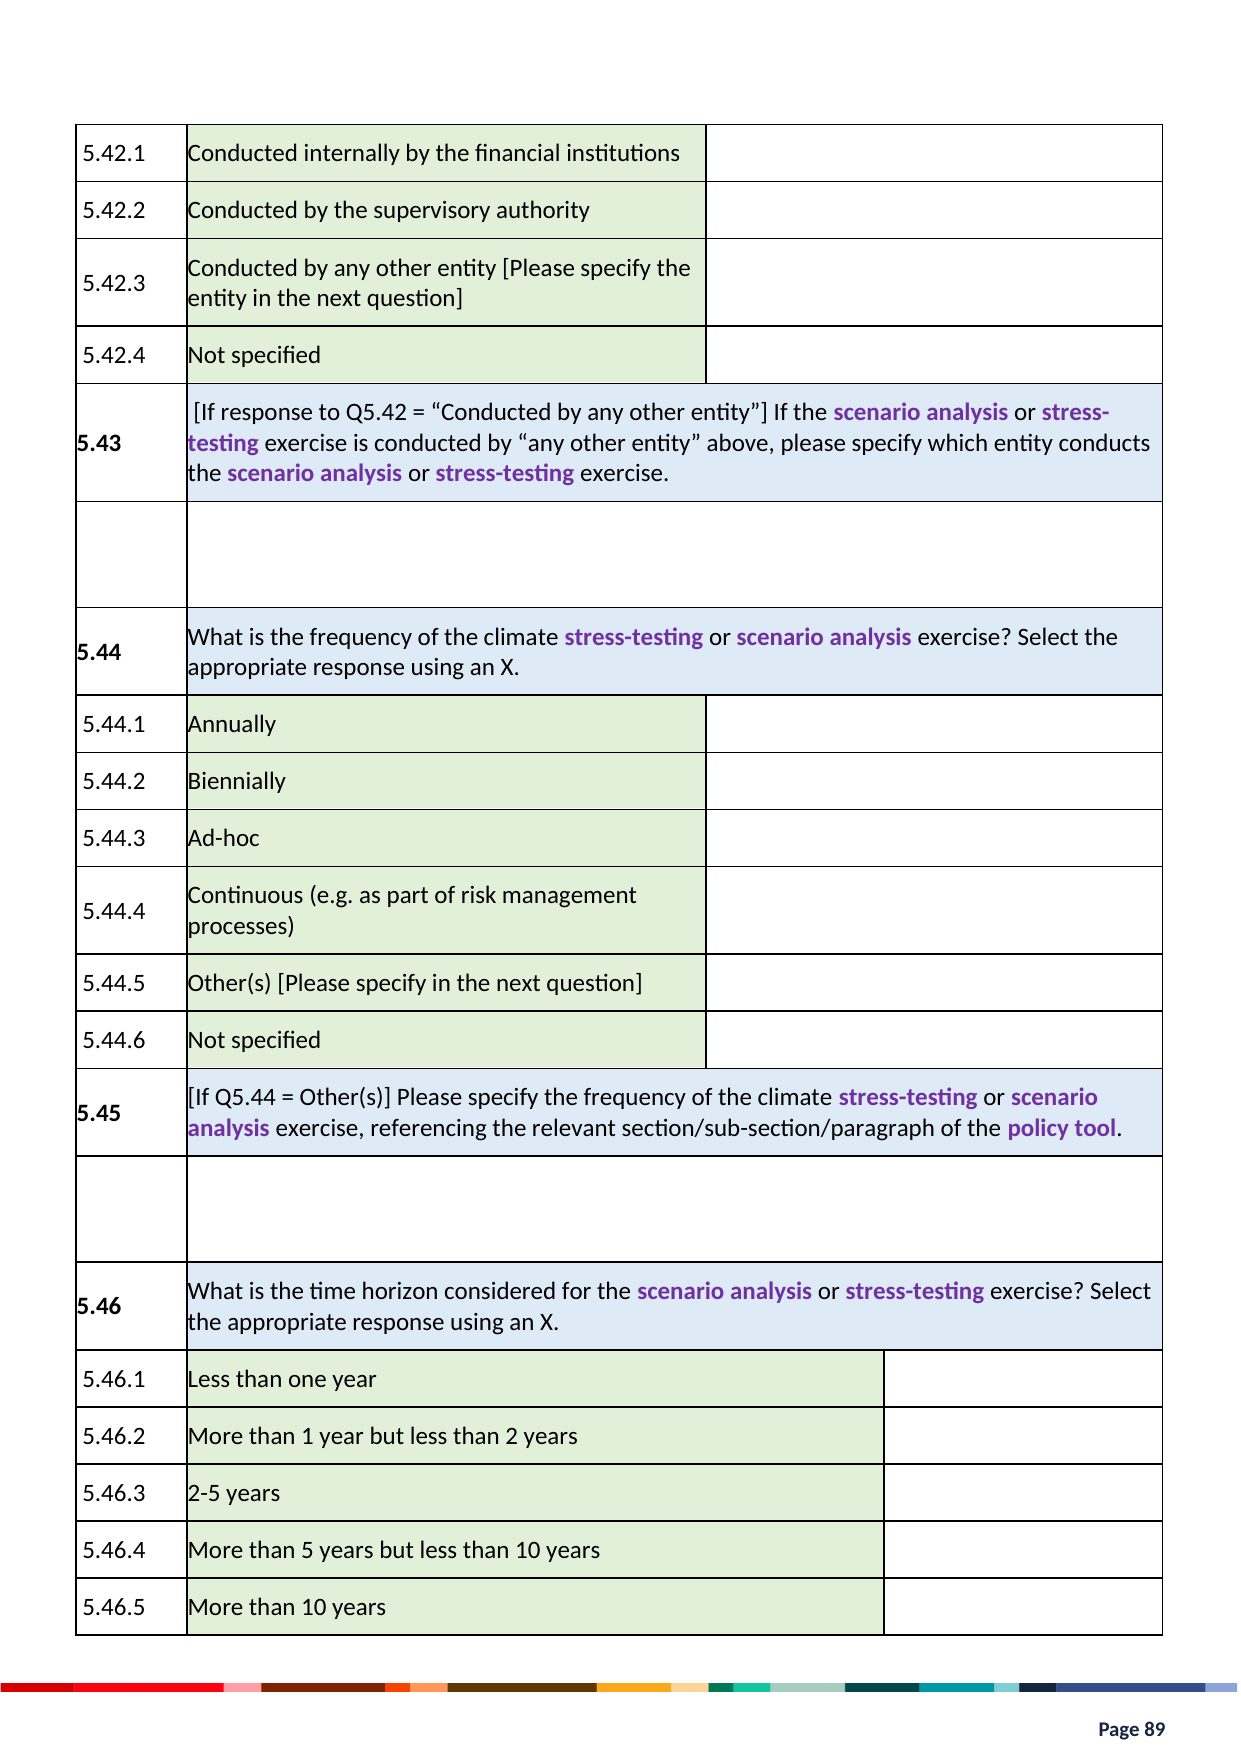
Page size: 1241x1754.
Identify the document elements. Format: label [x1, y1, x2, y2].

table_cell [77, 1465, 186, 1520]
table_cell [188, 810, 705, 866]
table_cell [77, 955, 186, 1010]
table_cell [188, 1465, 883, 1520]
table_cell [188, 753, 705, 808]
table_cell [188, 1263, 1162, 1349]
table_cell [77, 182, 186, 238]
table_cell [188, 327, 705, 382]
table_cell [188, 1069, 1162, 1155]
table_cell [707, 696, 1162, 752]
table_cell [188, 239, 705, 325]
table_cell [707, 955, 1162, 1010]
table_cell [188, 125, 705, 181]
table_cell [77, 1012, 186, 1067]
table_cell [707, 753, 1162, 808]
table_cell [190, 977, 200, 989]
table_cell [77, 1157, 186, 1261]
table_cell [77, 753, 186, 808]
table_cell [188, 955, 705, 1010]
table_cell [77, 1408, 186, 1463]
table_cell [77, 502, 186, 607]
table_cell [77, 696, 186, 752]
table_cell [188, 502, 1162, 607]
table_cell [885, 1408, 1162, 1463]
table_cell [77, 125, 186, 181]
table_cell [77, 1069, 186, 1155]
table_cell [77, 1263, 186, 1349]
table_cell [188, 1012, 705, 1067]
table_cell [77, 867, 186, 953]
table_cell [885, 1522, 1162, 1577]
picture [0, 1683, 1236, 1692]
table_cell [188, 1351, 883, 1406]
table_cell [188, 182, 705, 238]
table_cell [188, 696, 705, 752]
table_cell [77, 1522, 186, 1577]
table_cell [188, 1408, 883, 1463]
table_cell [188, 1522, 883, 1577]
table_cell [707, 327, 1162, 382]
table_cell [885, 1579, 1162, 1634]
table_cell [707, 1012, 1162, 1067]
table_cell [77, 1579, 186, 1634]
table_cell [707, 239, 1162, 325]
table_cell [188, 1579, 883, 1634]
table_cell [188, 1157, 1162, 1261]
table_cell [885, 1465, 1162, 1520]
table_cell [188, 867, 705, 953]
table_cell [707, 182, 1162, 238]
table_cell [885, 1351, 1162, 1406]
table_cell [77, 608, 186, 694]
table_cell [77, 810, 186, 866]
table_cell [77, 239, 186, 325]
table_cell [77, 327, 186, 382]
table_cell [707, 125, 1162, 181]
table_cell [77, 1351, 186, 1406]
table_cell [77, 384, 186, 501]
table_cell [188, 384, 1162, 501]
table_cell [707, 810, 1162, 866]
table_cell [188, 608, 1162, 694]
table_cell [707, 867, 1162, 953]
